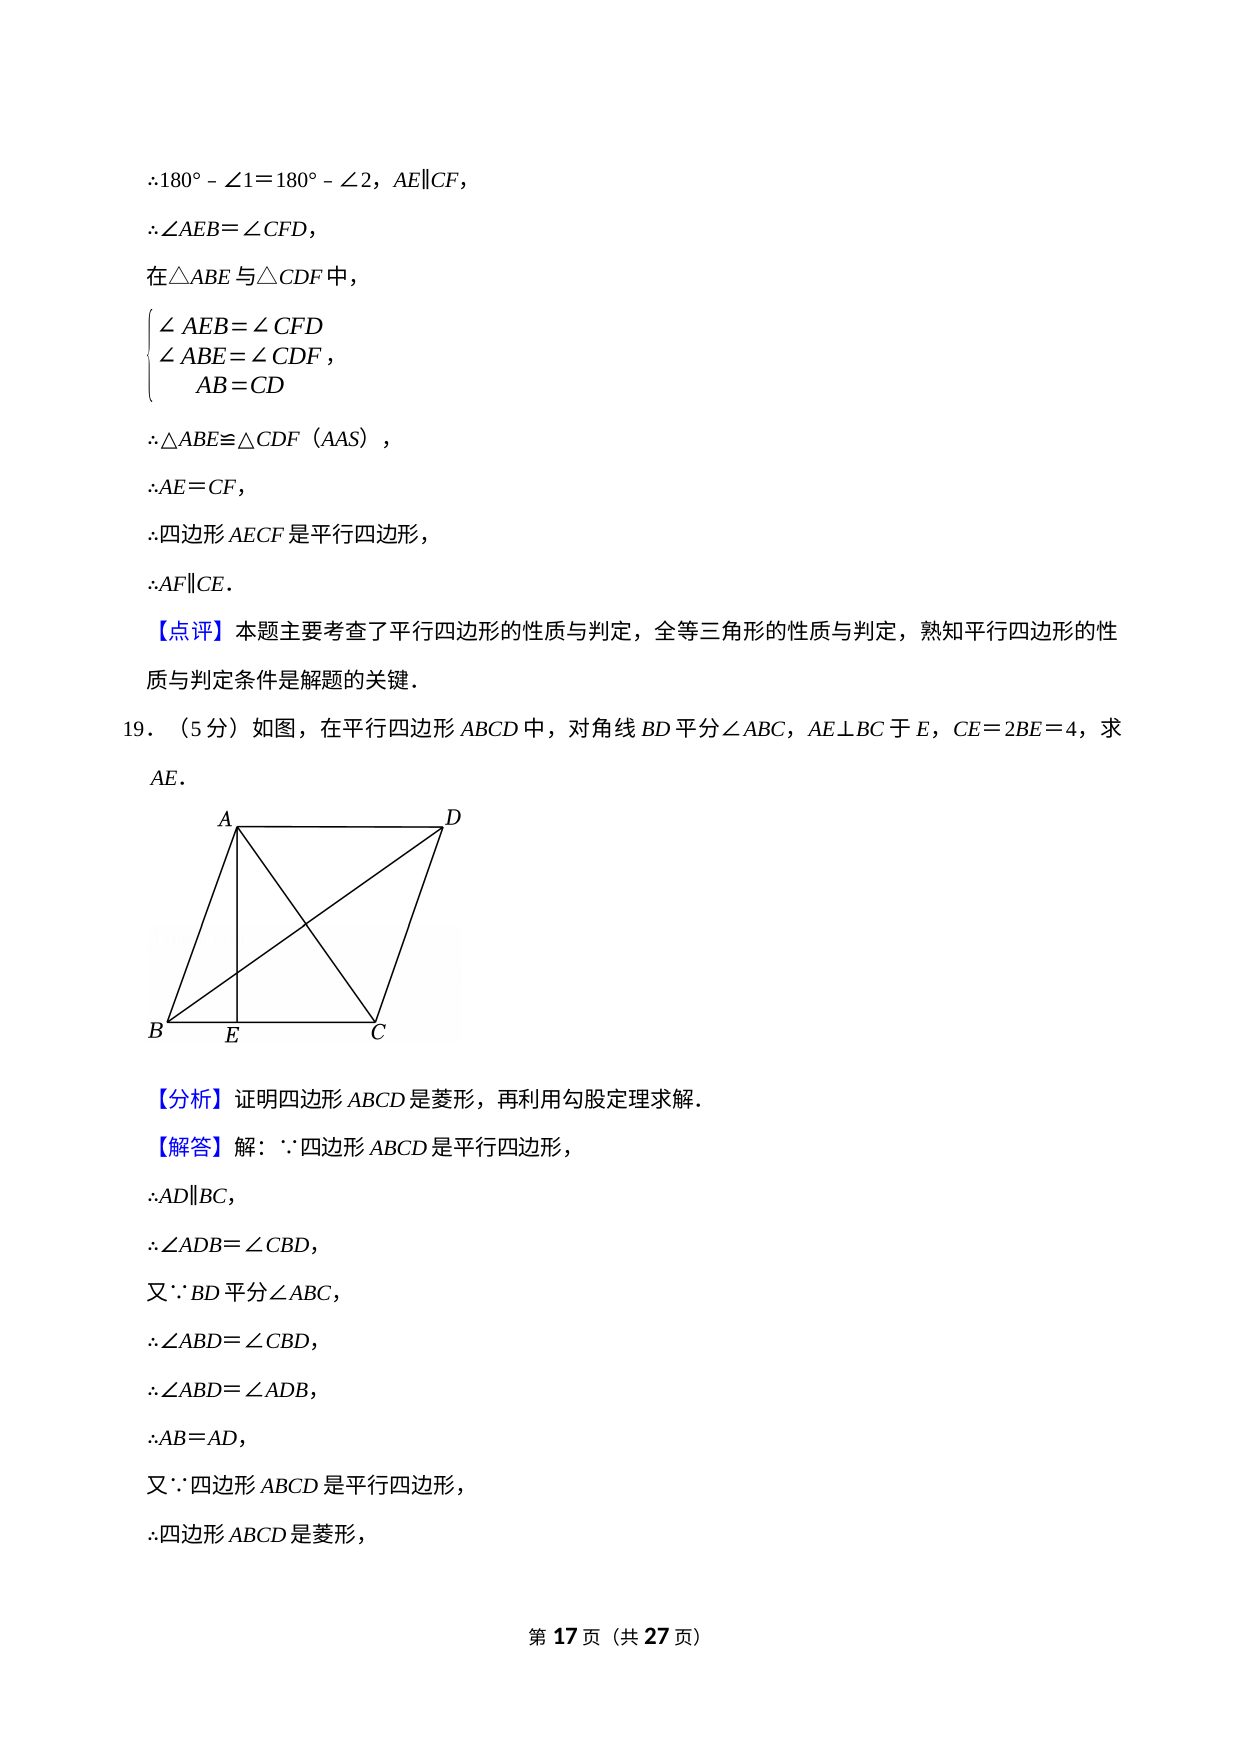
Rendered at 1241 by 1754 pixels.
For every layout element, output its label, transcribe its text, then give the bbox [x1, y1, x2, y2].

text ∴∠ADB＝∠CBD， [147, 1226, 1122, 1259]
text ∴AE＝CF， [147, 469, 1122, 501]
text 又∵四边形 ABCD 是平行四边形， [147, 1468, 1122, 1500]
text ∴∠ABD＝∠ADB， [147, 1371, 1122, 1404]
text 【点评】本题主要考查了平行四边形的性质与判定，全等三角形的性质与判定，熟知平行四边形的性质与判定条件是解题的关键． [147, 614, 1122, 695]
text ∴∠AEB＝∠CFD， [147, 210, 1122, 243]
text ∴AF∥CE． [147, 565, 1122, 598]
text ∴∠ABD＝∠CBD， [147, 1323, 1122, 1355]
text ∴△ABE≌△CDF（AAS）， [147, 420, 1122, 453]
picture [146, 807, 462, 1044]
text 【分析】证明四边形ABCD是菱形，再利用勾股定理求解． [147, 1081, 1122, 1114]
text ∴四边形AECF是平行四边形， [147, 517, 1122, 549]
text 又∵BD平分∠ABC， [147, 1274, 1122, 1307]
text ∴四边形ABCD是菱形， [147, 1516, 1122, 1549]
text ， [147, 307, 1122, 404]
text ∴AB＝AD， [147, 1419, 1122, 1452]
text ∴180°﹣∠1＝180°﹣∠2，AE∥CF， [147, 162, 1122, 194]
text 在△ABE与△CDF中， [147, 259, 1122, 291]
text 19．（5分）如图，在平行四边形ABCD中，对角线BD平分∠ABC，AE⊥BC于E，CE＝2BE＝4，求AE． [122, 711, 1122, 792]
text ∴AD∥BC， [147, 1178, 1122, 1210]
text 【解答】解：∵四边形ABCD是平行四边形， [147, 1129, 1122, 1162]
